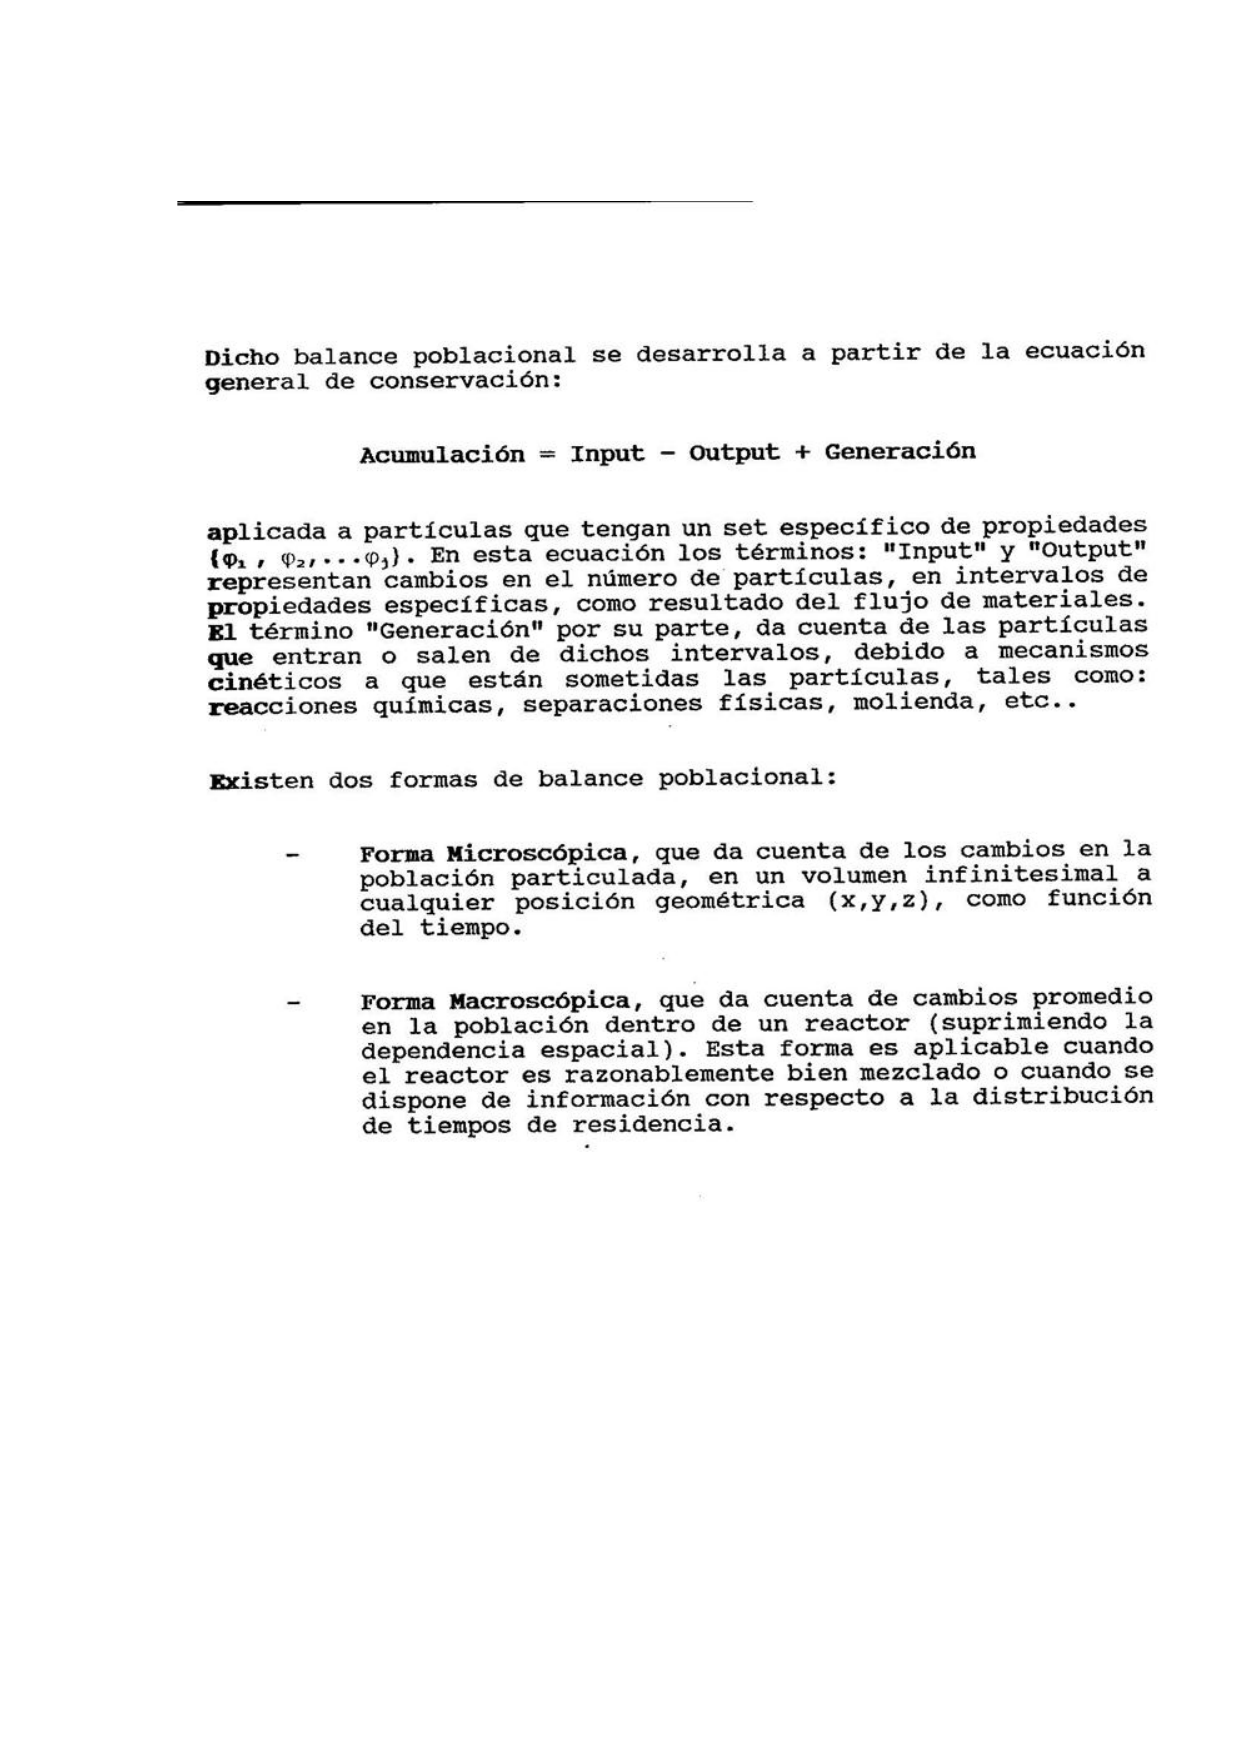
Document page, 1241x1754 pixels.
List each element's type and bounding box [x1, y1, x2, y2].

picture [177, 201, 1216, 1207]
